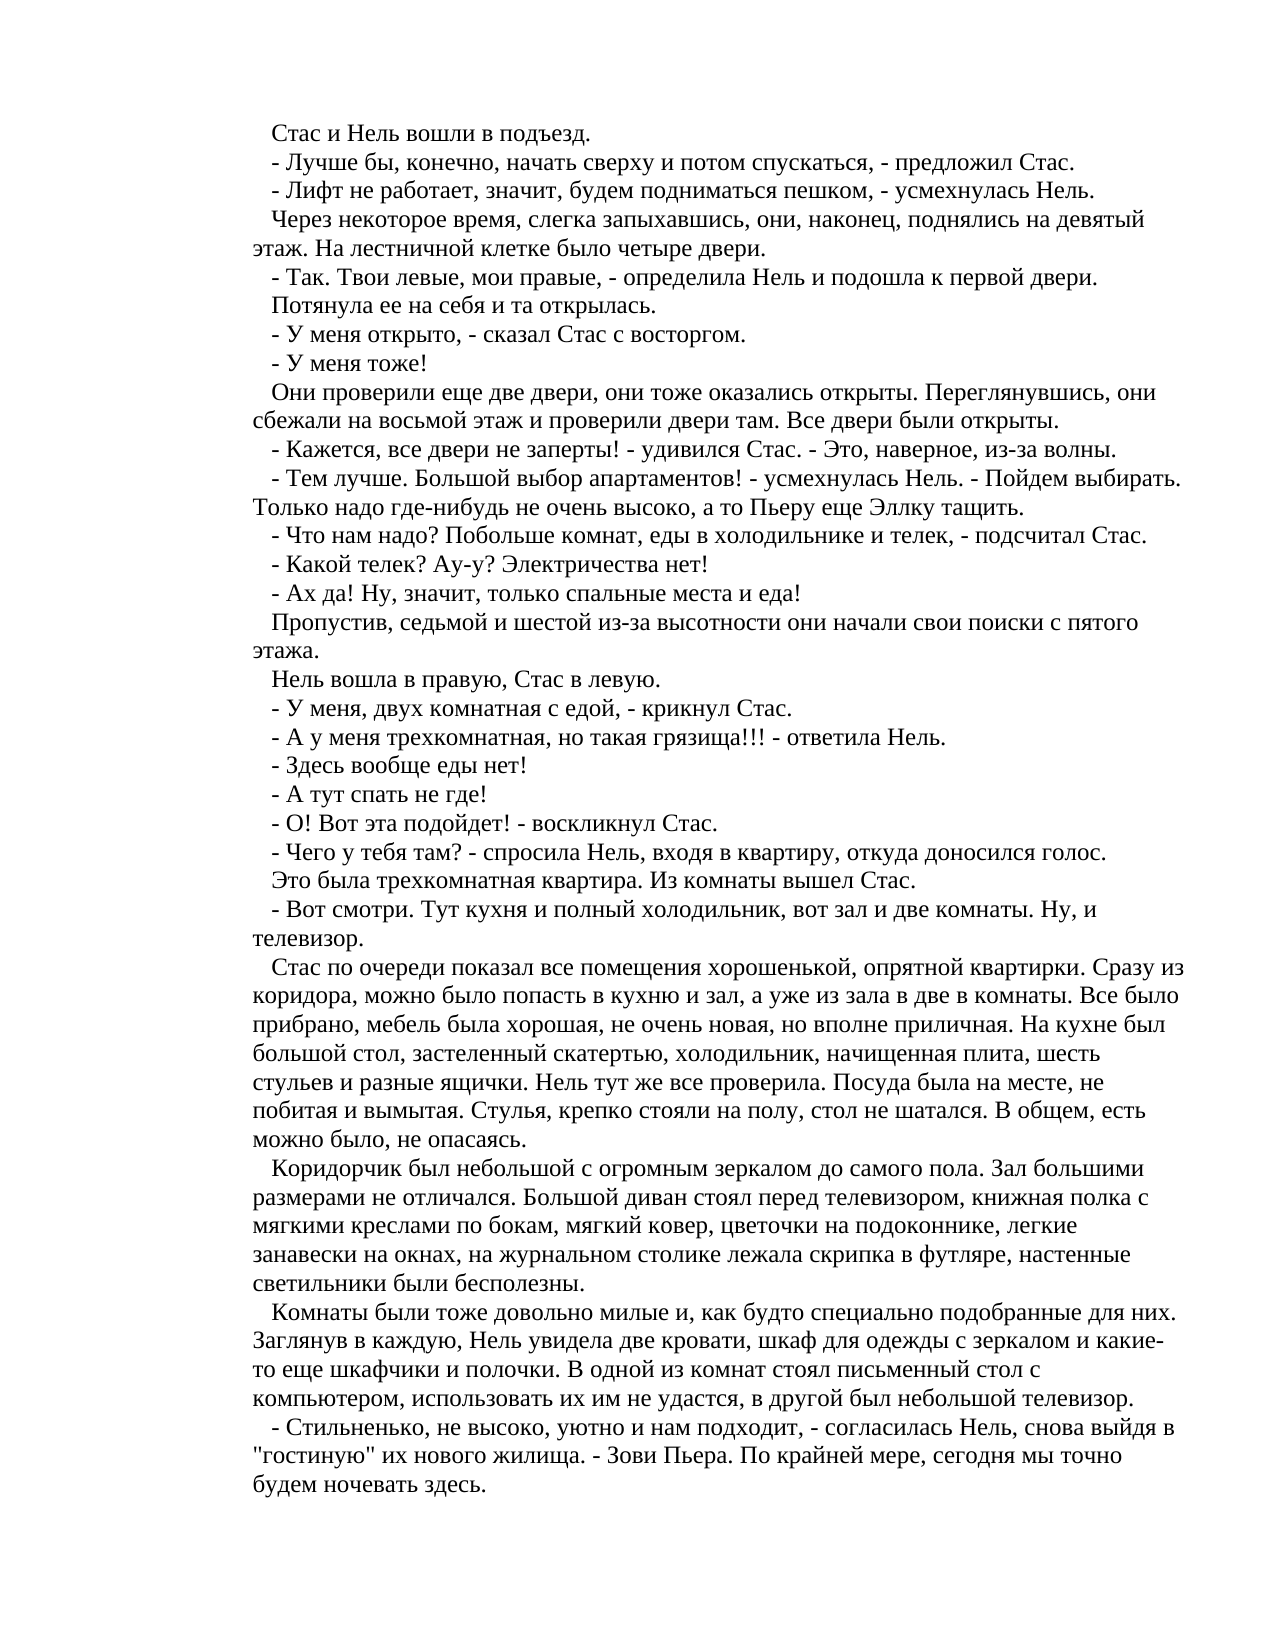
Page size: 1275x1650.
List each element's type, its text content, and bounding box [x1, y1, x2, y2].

text Они проверили еще две двери, они тоже оказались открыты. Переглянувшись, они сбежали на восьмой этаж и проверили двери там. Все двери были открыты. [252, 377, 1186, 434]
text Коридорчик был небольшой с огромным зеркалом до самого пола. Зал большими размерами не отличался. Большой диван стоял перед телевизором, книжная полка с мягкими креслами по бокам, мягкий ковер, цветочки на подоконнике, легкие занавески на окнах, на журнальном столике лежала скрипка в футляре, настенные светильники были бесполезны. [252, 1153, 1186, 1297]
text Через некоторое время, слегка запыхавшись, они, наконец, поднялись на девятый этаж. На лестничной клетке было четыре двери. [252, 204, 1186, 262]
text - Лучше бы, конечно, начать сверху и потом спускаться, - предложил Стас. [252, 147, 1186, 176]
text - У меня, двух комнатная с едой, - крикнул Стас. [252, 693, 1186, 722]
text - Тем лучше. Большой выбор апартаментов! - усмехнулась Нель. - Пойдем выбирать. Только надо где-нибудь не очень высоко, а то Пьеру еще Эллку тащить. [252, 463, 1186, 521]
text - Вот смотри. Тут кухня и полный холодильник, вот зал и две комнаты. Ну, и телевизор. [252, 894, 1186, 952]
text - Здесь вообще еды нет! [252, 751, 1186, 779]
text - Так. Твои левые, мои правые, - определила Нель и подошла к первой двери. [252, 262, 1186, 291]
text Стас и Нель вошли в подъезд. [252, 118, 1186, 147]
text - У меня тоже! [252, 348, 1186, 377]
text Нель вошла в правую, Стас в левую. [252, 664, 1186, 693]
text Пропустив, седьмой и шестой из-за высотности они начали свои поиски с пятого этажа. [252, 607, 1186, 664]
text - Что нам надо? Побольше комнат, еды в холодильнике и телек, - подсчитал Стас. [252, 521, 1186, 549]
text - Чего у тебя там? - спросила Нель, входя в квартиру, откуда доносился голос. [252, 837, 1186, 866]
text - Стильненько, не высоко, уютно и нам подходит, - согласилась Нель, снова выйдя в "гостиную" их нового жилища. - Зови Пьера. По крайней мере, сегодня мы точно будем ночевать здесь. [252, 1412, 1186, 1498]
text - Какой телек? Ау-у? Электричества нет! [252, 549, 1186, 578]
text Это была трехкомнатная квартира. Из комнаты вышел Стас. [252, 866, 1186, 894]
text - Лифт не работает, значит, будем подниматься пешком, - усмехнулась Нель. [252, 176, 1186, 204]
text - Кажется, все двери не заперты! - удивился Стас. - Это, наверное, из-за волны. [252, 434, 1186, 463]
text - О! Вот эта подойдет! - воскликнул Стас. [252, 808, 1186, 837]
text Стас по очереди показал все помещения хорошенькой, опрятной квартирки. Сразу из коридора, можно было попасть в кухню и зал, а уже из зала в две в комнаты. Все было прибрано, мебель была хорошая, не очень новая, но вполне приличная. На кухне был большой стол, застеленный скатертью, холодильник, начищенная плита, шесть стульев и разные ящички. Нель тут же все проверила. Посуда была на месте, не побитая и вымытая. Стулья, крепко стояли на полу, стол не шатался. В общем, есть можно было, не опасаясь. [252, 952, 1186, 1153]
text - А тут спать не где! [252, 779, 1186, 808]
text - Ах да! Ну, значит, только спальные места и еда! [252, 578, 1186, 607]
text - А у меня трехкомнатная, но такая грязища!!! - ответила Нель. [252, 722, 1186, 751]
text Потянула ее на себя и та открылась. [252, 291, 1186, 319]
text Комнаты были тоже довольно милые и, как будто специально подобранные для них. Заглянув в каждую, Нель увидела две кровати, шкаф для одежды с зеркалом и какие-то еще шкафчики и полочки. В одной из комнат стоял письменный стол с компьютером, использовать их им не удастся, в другой был небольшой телевизор. [252, 1297, 1186, 1412]
text - У меня открыто, - сказал Стас с восторгом. [252, 319, 1186, 348]
